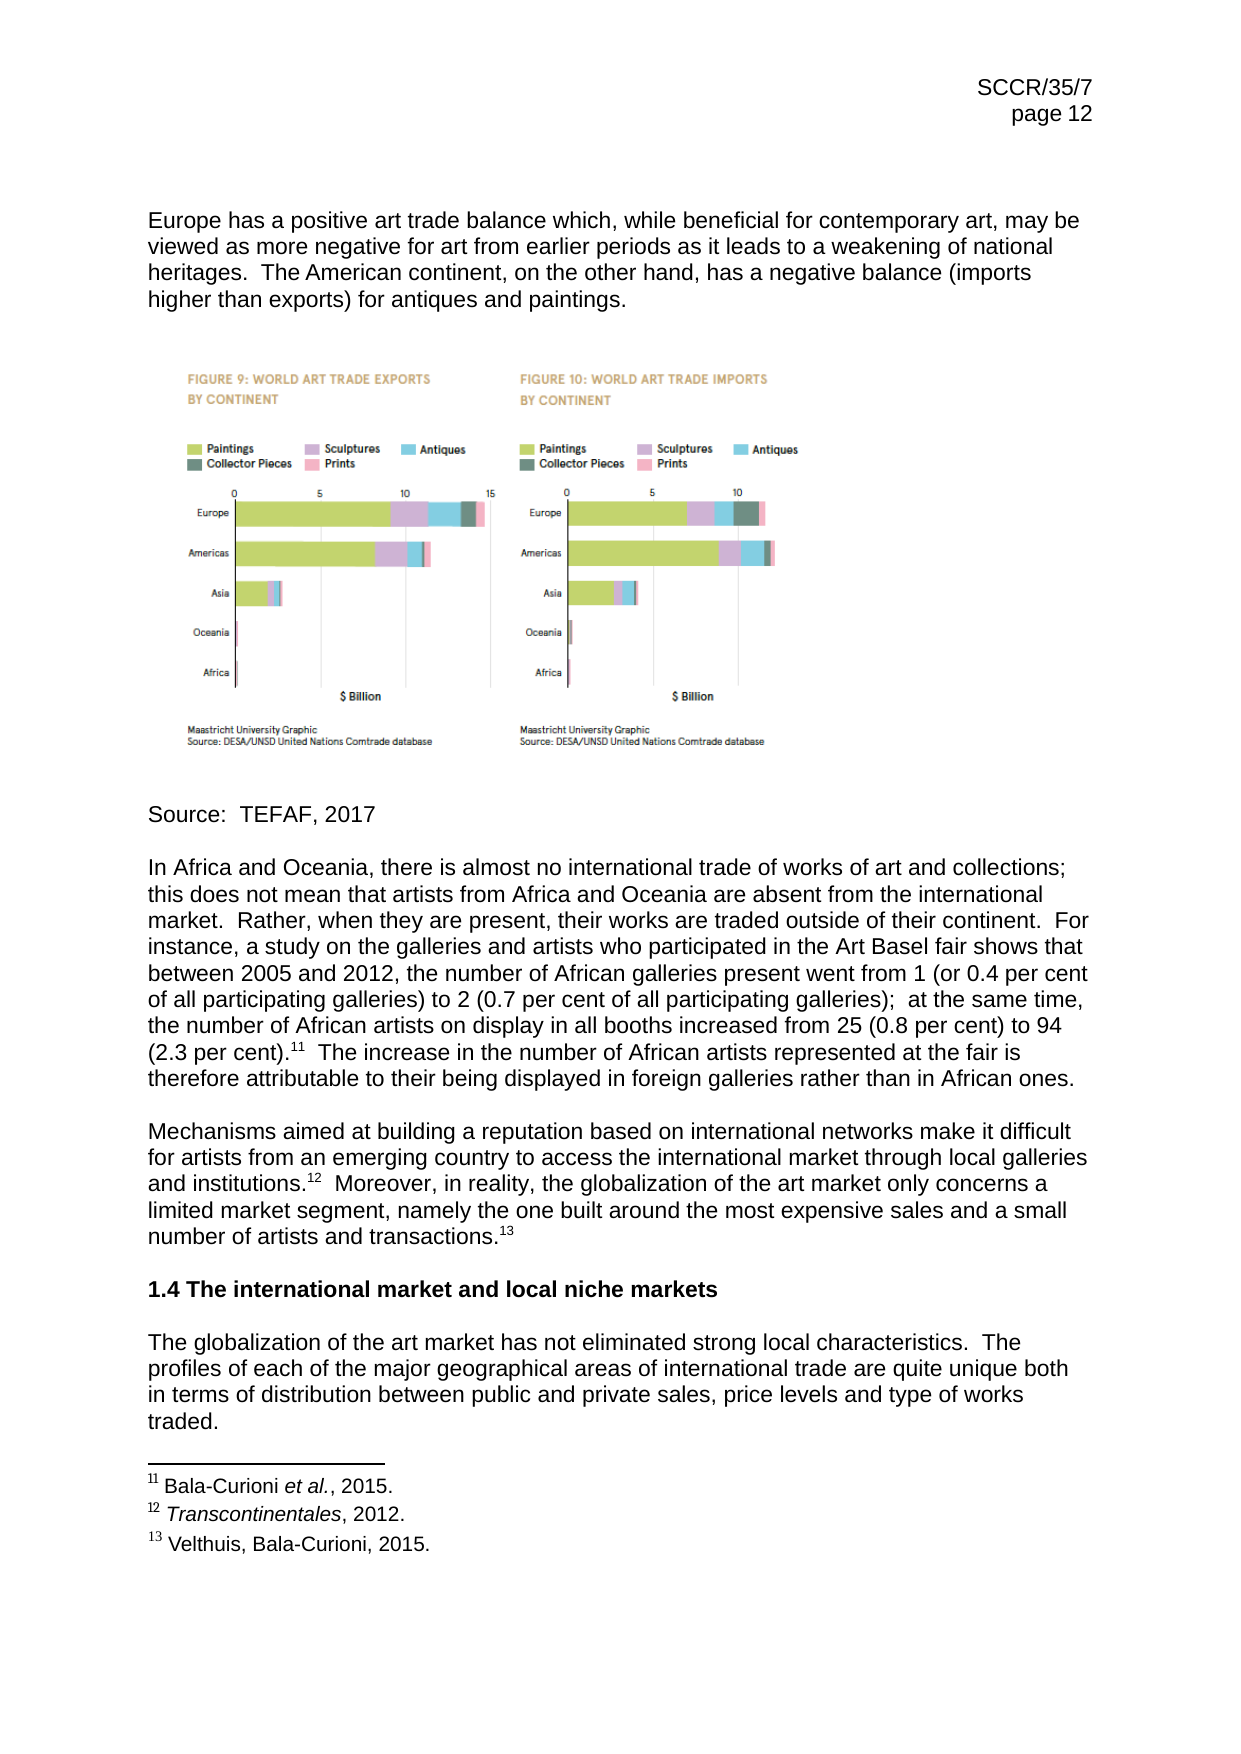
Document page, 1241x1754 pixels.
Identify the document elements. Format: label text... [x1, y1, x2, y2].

picture [147, 332, 813, 781]
text The globalization of the art market has not eliminated strong local characteristics. The profiles of each of the major geographical areas of international trade are quite unique both in terms of distribution between public and private sales, price levels and type of works traded. [148, 1328, 1093, 1434]
text Mechanisms aimed at building a reputation based on international networks make it difficult for artists from an emerging country to access the international market through local galleries and institutions. Moreover, in reality, the globalization of the art market only concerns a limited market segment, namely the one built around the most expensive sales and a small number of artists and transactions. [148, 1118, 1093, 1249]
list Europe has a positive art trade balance which, while beneficial for contemporary art, may be viewed as more negative for art from earlier periods as it leads to a weakening of national heritages. The American continent, on the other hand, has a negative balance (imports higher than exports) for antiques and paintings. [148, 207, 1093, 312]
text 1.4 The international market and local niche markets [148, 1276, 1093, 1302]
text Source: TEFAF, 2017 [148, 801, 1093, 828]
text In Africa and Oceania, there is almost no international trade of works of art and collections; this does not mean that artists from Africa and Oceania are absent from the international market. Rather, when they are present, their works are traded outside of their continent. For instance, a study on the galleries and artists who participated in the Art Basel fair shows that between 2005 and 2012, the number of African galleries present went from 1 (or 0.4 per cent of all participating galleries) to 2 (0.7 per cent of all participating galleries); at the same time, the number of African artists on display in all booths increased from 25 (0.8 per cent) to 94 (2.3 per cent). The increase in the number of African artists represented at the fair is therefore attributable to their being displayed in foreign galleries rather than in African ones. [148, 854, 1093, 1091]
